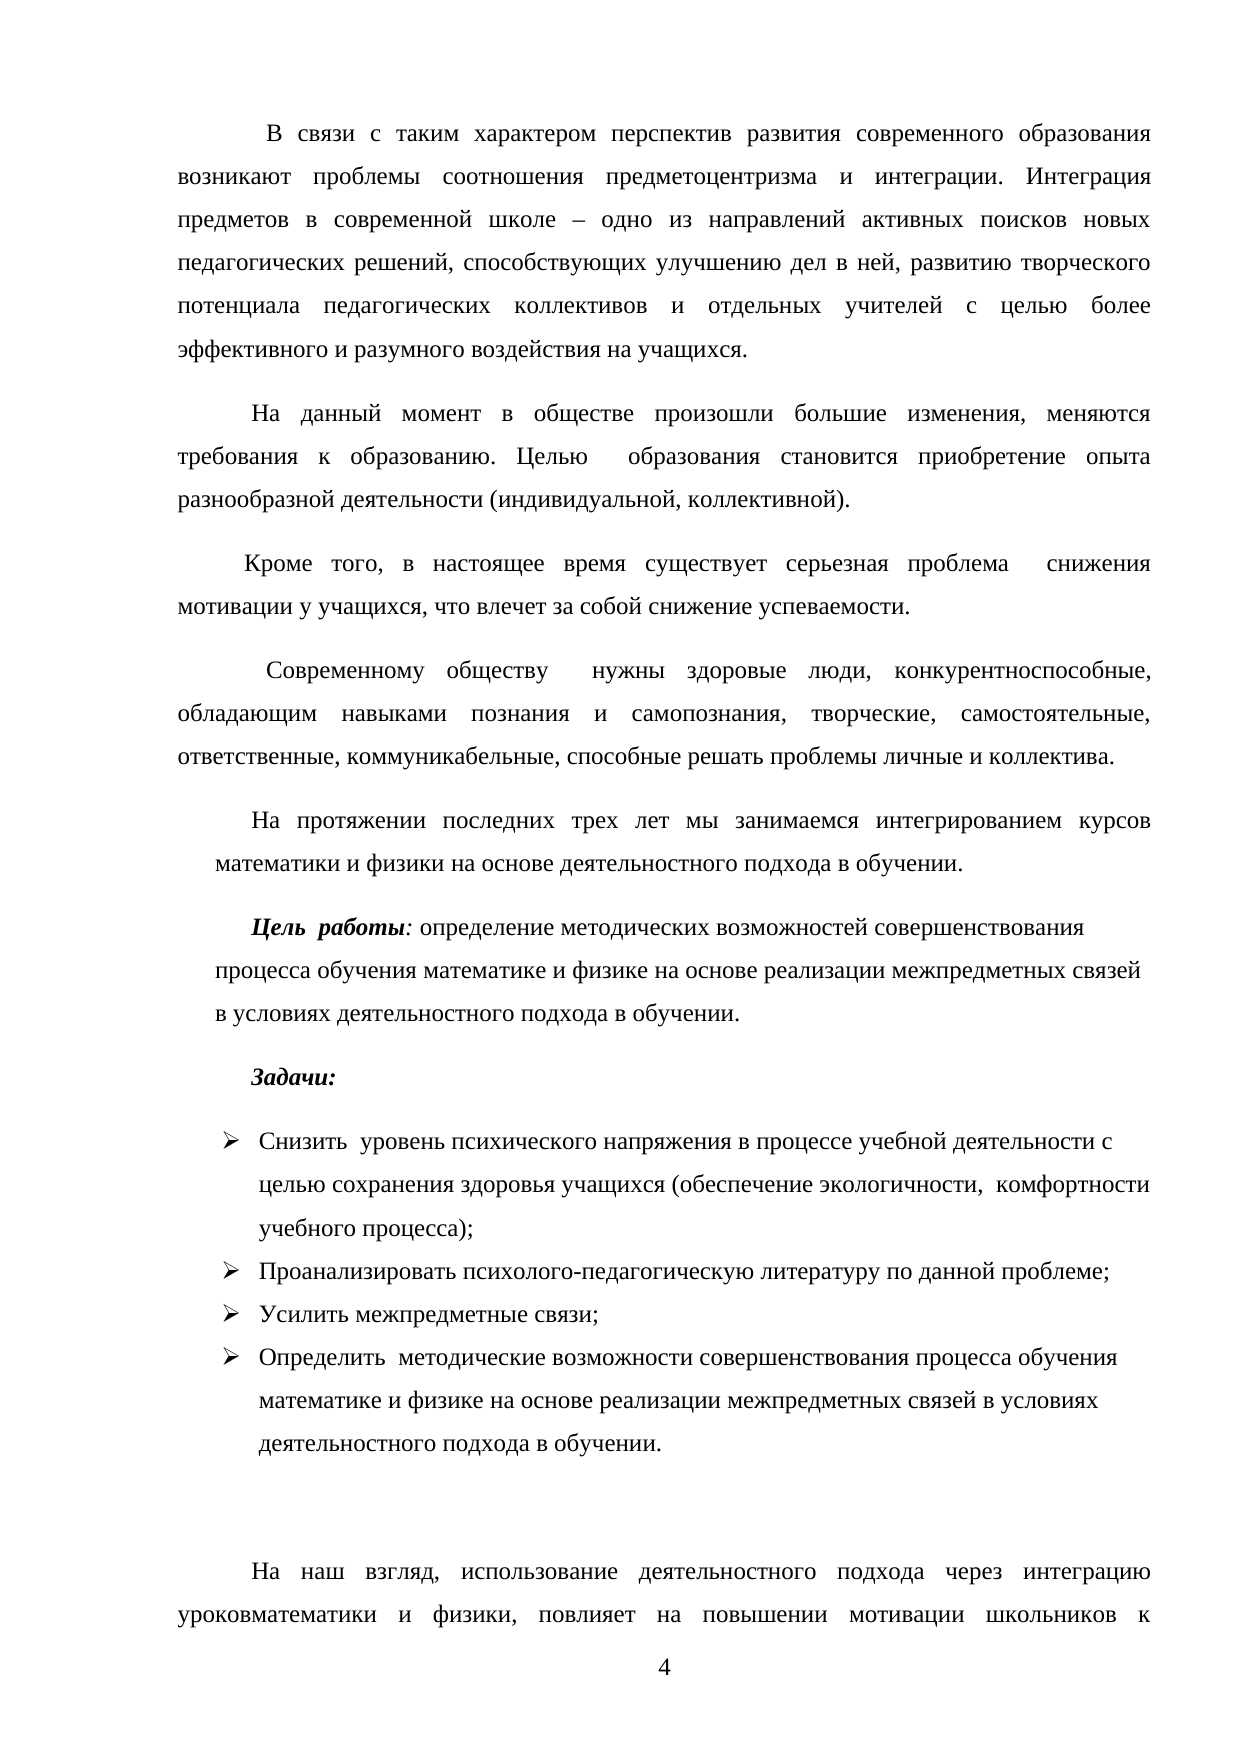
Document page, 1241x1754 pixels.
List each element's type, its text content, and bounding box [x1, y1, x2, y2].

text Цель работы: определение методических возможностей совершенствования процесса обучения математике и физике на основе реализации межпредметных связей в условиях деятельностного подхода в обучении. [215, 912, 1152, 1027]
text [177, 1556, 1152, 1628]
text Кроме того, в настоящее время существует серьезная проблема снижения мотивации у учащихся, что влечет за собой снижение успеваемости. [177, 548, 1152, 620]
text Задачи: [215, 1062, 1152, 1091]
text На протяжении последних трех лет мы занимаемся интегрированием курсов математики и физики на основе деятельностного подхода в обучении. [215, 805, 1152, 877]
text На данный момент в обществе произошли большие изменения, меняются требования к образованию. Целью образования становится приобретение опыта разнообразной деятельности (индивидуальной, коллективной). [177, 398, 1152, 513]
list Снизить уровень психического напряжения в процессе учебной деятельности с целью сохранения здоровья учащихся (обеспечение экологичности, комфортности учебного процесса); [221, 1126, 1152, 1241]
list Усилить межпредметные связи; [221, 1299, 1152, 1328]
text В связи с таким характером перспектив развития современного образования возникают проблемы соотношения предметоцентризма и интеграции. Интеграция предметов в современной школе – одно из направлений активных поисков новых педагогических решений, способствующих улучшению дел в ней, развитию творческого потенциала педагогических коллективов и отдельных учителей с целью более эффективного и разумного воздействия на учащихся. [177, 118, 1152, 362]
list Проанализировать психолого-педагогическую литературу по данной проблеме; [221, 1256, 1152, 1284]
list Определить методические возможности совершенствования процесса обучения математике и физике на основе реализации межпредметных связей в условиях деятельностного подхода в обучении. [221, 1342, 1152, 1457]
text Современному обществу нужны здоровые люди, конкурентноспособные, обладающим навыками познания и самопознания, творческие, самостоятельные, ответственные, коммуникабельные, способные решать проблемы личные и коллектива. [177, 655, 1152, 770]
